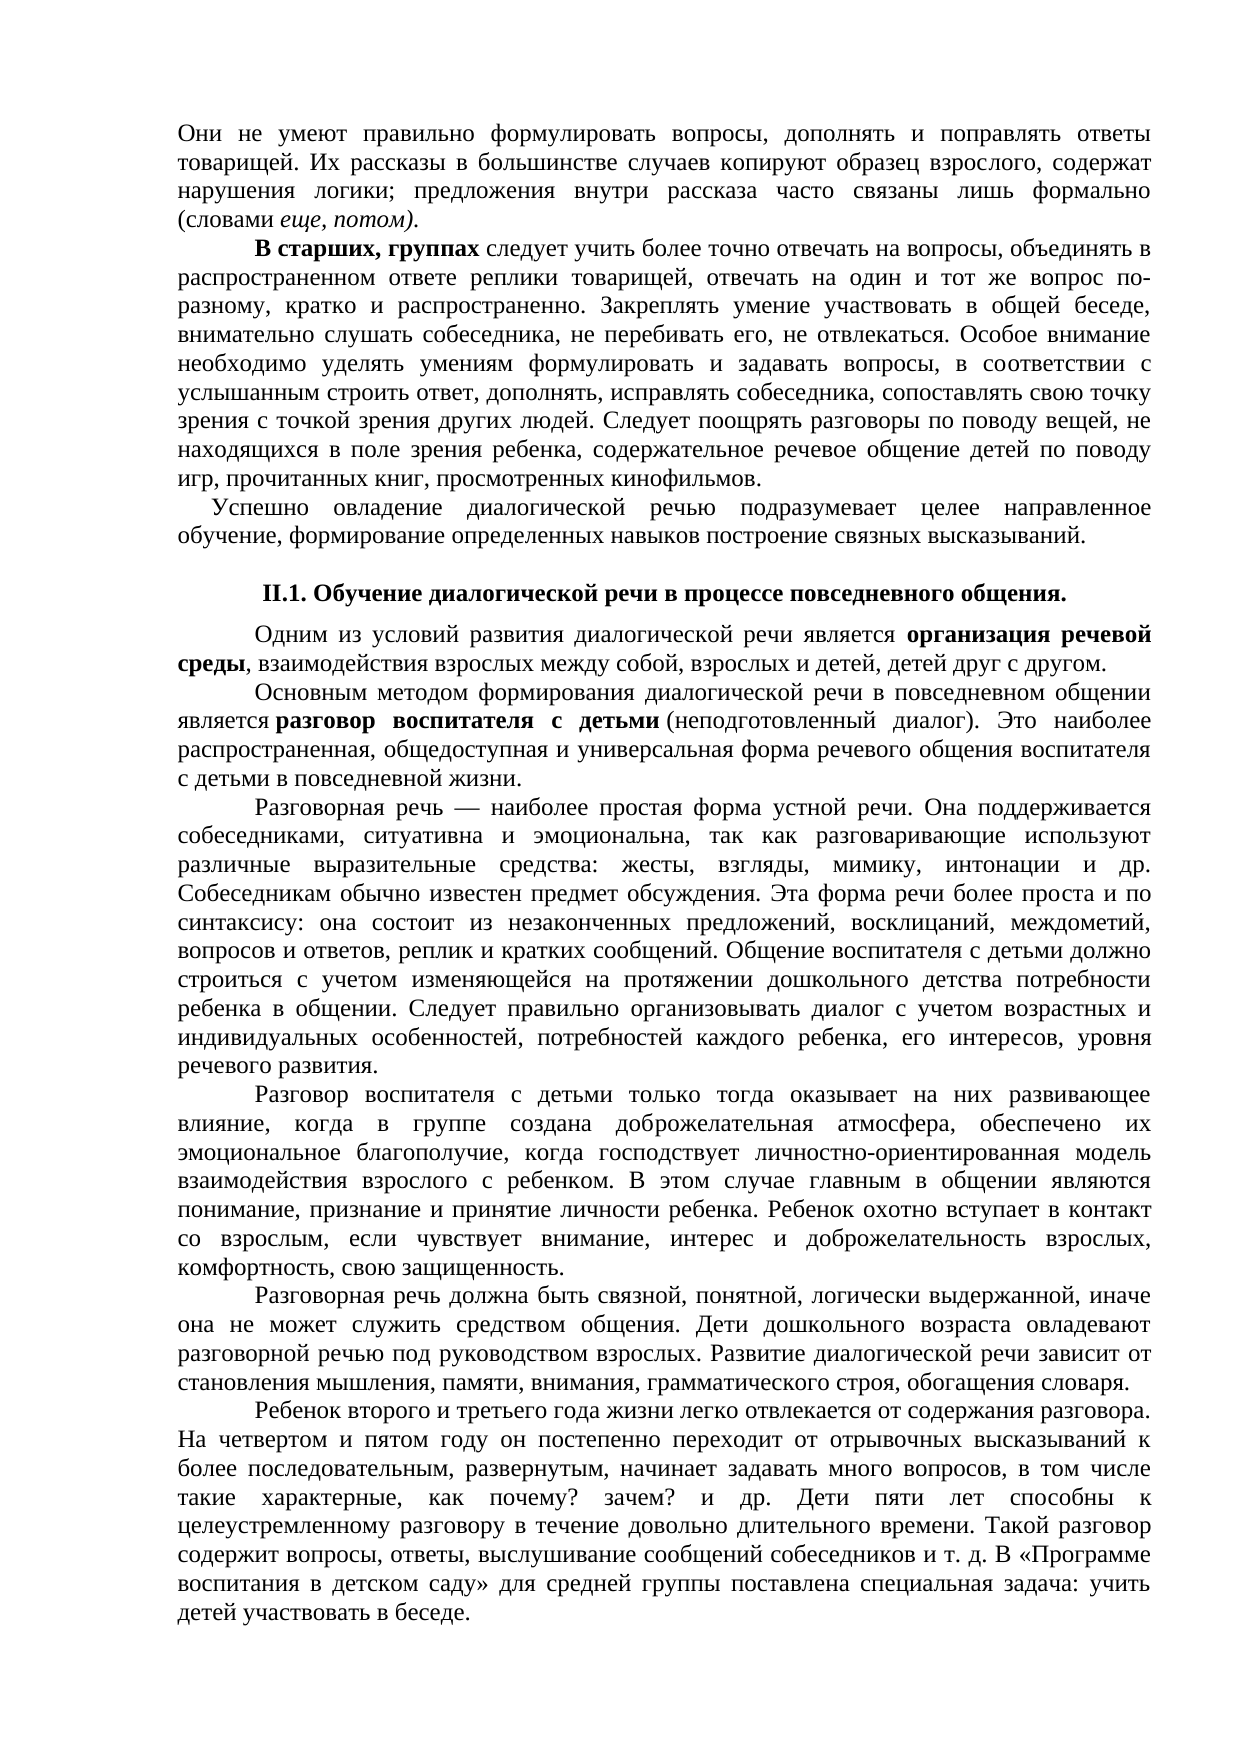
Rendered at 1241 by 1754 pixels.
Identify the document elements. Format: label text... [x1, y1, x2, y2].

text Основным методом формирования диалогической речи в повседневном общении является разговор воспитателя с детьми (неподготовленный диалог). Это наиболее распространенная, общедоступная и универсальная форма речевого общения воспитателя с детьми в повседневной жизни. [177, 677, 1152, 792]
text Одним из условий развития диалогической речи является организация речевой среды, взаимодействия взрослых между собой, взрослых и детей, детей друг с другом. [177, 619, 1152, 677]
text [177, 118, 1152, 233]
text Разговорная речь должна быть связной, понятной, логически выдержанной, иначе она не может служить средством общения. Дети дошкольного возраста овладевают разговорной речью под руководством взрослых. Развитие диалогической речи зависит от становления мышления, памяти, внимания, грамматического строя, обогащения словаря. [177, 1281, 1152, 1396]
text Разговор воспитателя с детьми только тогда оказывает на них развивающее влияние, когда в группе создана доброжелательная атмосфера, обеспечено их эмоциональное благополучие, когда господствует личностно-ориентированная модель взаимодействия взрослого с ребенком. В этом случае главным в общении являются понимание, признание и принятие личности ребенка. Ребенок охотно вступает в контакт со взрослым, если чувствует внимание, интерес и доброжелательность взрослых, комфортность, свою защищенность. [177, 1079, 1152, 1281]
text II.1. Обучение диалогической речи в процессе повседневного общения. [177, 578, 1152, 607]
text Успешно овладение диалогической речью подразумевает целее направленное обучение, формирование определенных навыков построение связных высказываний. [177, 492, 1152, 549]
text В старших, группах следует учить более точно отвечать на вопросы, объединять в распространенном ответе реплики товарищей, отвечать на один и тот же вопрос по-разному, кратко и распространенно. Закреплять умение участвовать в общей беседе, внимательно слушать собеседника, не перебивать его, не отвлекаться. Особое внимание необходимо уделять умениям формулировать и задавать вопросы, в соответствии с услышанным строить ответ, дополнять, исправлять собеседника, сопоставлять свою точку зрения с точкой зрения других людей. Следует поощрять разговоры по поводу вещей, не находящихся в поле зрения ребенка, содержательное речевое общение детей по поводу игр, прочитанных книг, просмотренных кинофильмов. [177, 233, 1152, 492]
text Разговорная речь — наиболее простая форма устной речи. Она поддерживается собеседниками, ситуативна и эмоциональна, так как разговаривающие используют различные выразительные средства: жесты, взгляды, мимику, интонации и др. Собеседникам обычно известен предмет обсуждения. Эта форма речи более проста и по синтаксису: она состоит из незаконченных предложений, восклицаний, междометий, вопросов и ответов, реплик и кратких сообщений. Общение воспитателя с детьми должно строиться с учетом изменяющейся на протяжении дошкольного детства потребности ребенка в общении. Следует правильно организовывать диалог с учетом возрастных и индивидуальных особенностей, потребностей каждого ребенка, его интересов, уровня речевого развития. [177, 792, 1152, 1079]
text Ребенок второго и третьего года жизни легко отвлекается от содержания разговора. На четвертом и пятом году он постепенно переходит от отрывочных высказываний к более последовательным, развернутым, начинает задавать много вопросов, в том числе такие характерные, как почему? зачем? и др. Дети пяти лет способны к целеустремленному разговору в течение довольно длительного времени. Такой разговор содержит вопросы, ответы, выслушивание сообщений собеседников и т. д. В «Программе воспитания в детском саду» для средней группы поставлена специальная задача: учить детей участвовать в беседе. [177, 1396, 1152, 1626]
